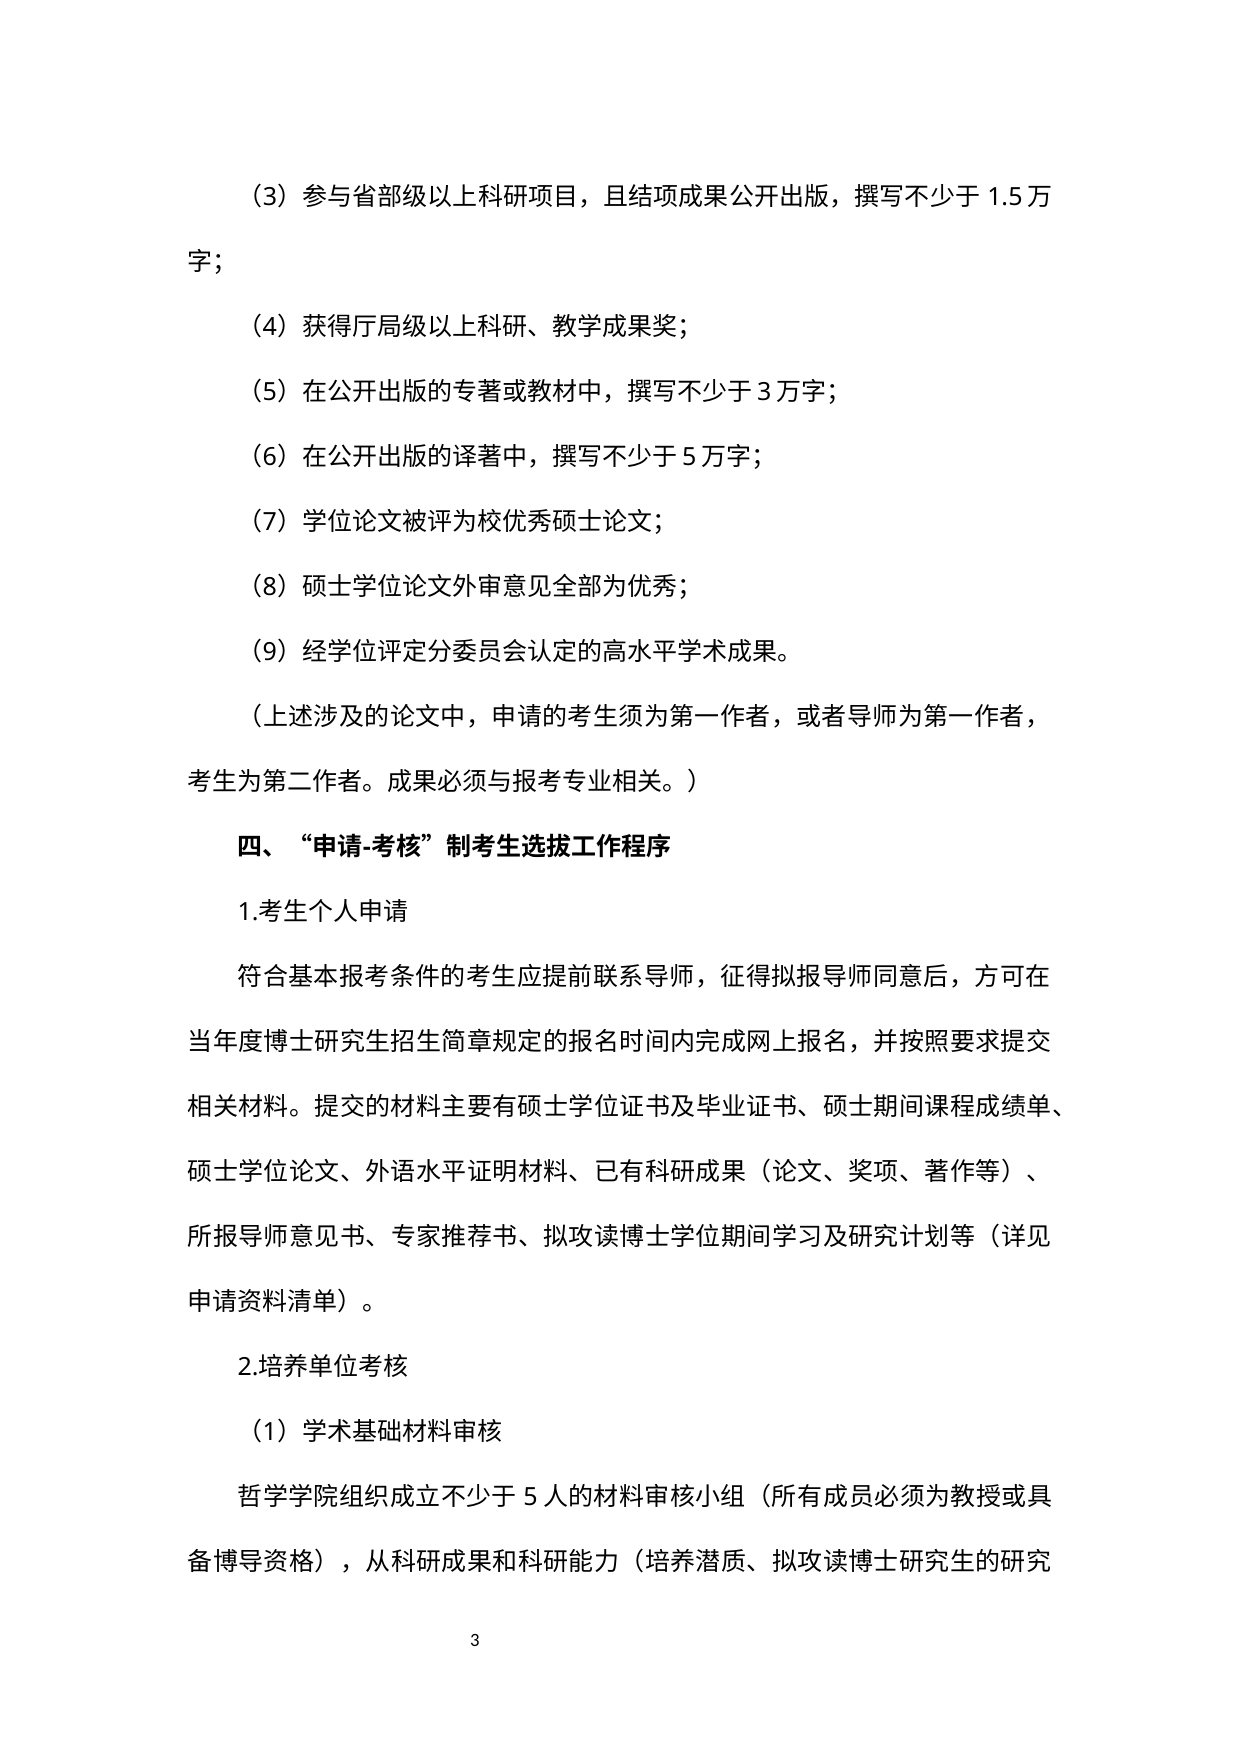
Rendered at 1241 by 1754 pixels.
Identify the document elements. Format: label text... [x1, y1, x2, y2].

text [187, 1462, 1053, 1592]
text 符合基本报考条件的考生应提前联系导师，征得拟报导师同意后，方可在当年度博士研究生招生简章规定的报名时间内完成网上报名，并按照要求提交相关材料。提交的材料主要有硕士学位证书及毕业证书、硕士期间课程成绩单、硕士学位论文、外语水平证明材料、已有科研成果（论文、奖项、著作等）、所报导师意见书、专家推荐书、拟攻读博士学位期间学习及研究计划等（详见申请资料清单）。 [187, 942, 1053, 1332]
text （3）参与省部级以上科研项目，且结项成果公开出版，撰写不少于1.5万字； [187, 162, 1053, 292]
text 四、“申请-考核”制考生选拔工作程序 [187, 812, 1053, 877]
text （上述涉及的论文中，申请的考生须为第一作者，或者导师为第一作者，考生为第二作者。成果必须与报考专业相关。） [187, 682, 1053, 812]
text （8）硕士学位论文外审意见全部为优秀； [187, 552, 1053, 617]
text 1.考生个人申请 [187, 877, 1053, 942]
text （7）学位论文被评为校优秀硕士论文； [187, 487, 1053, 552]
text 2.培养单位考核 [187, 1332, 1053, 1397]
text （5）在公开出版的专著或教材中，撰写不少于3万字； [187, 357, 1053, 422]
text （6）在公开出版的译著中，撰写不少于5万字； [187, 422, 1053, 487]
text （4）获得厅局级以上科研、教学成果奖； [187, 292, 1053, 357]
text （9）经学位评定分委员会认定的高水平学术成果。 [187, 617, 1053, 682]
text （1）学术基础材料审核 [187, 1397, 1053, 1462]
